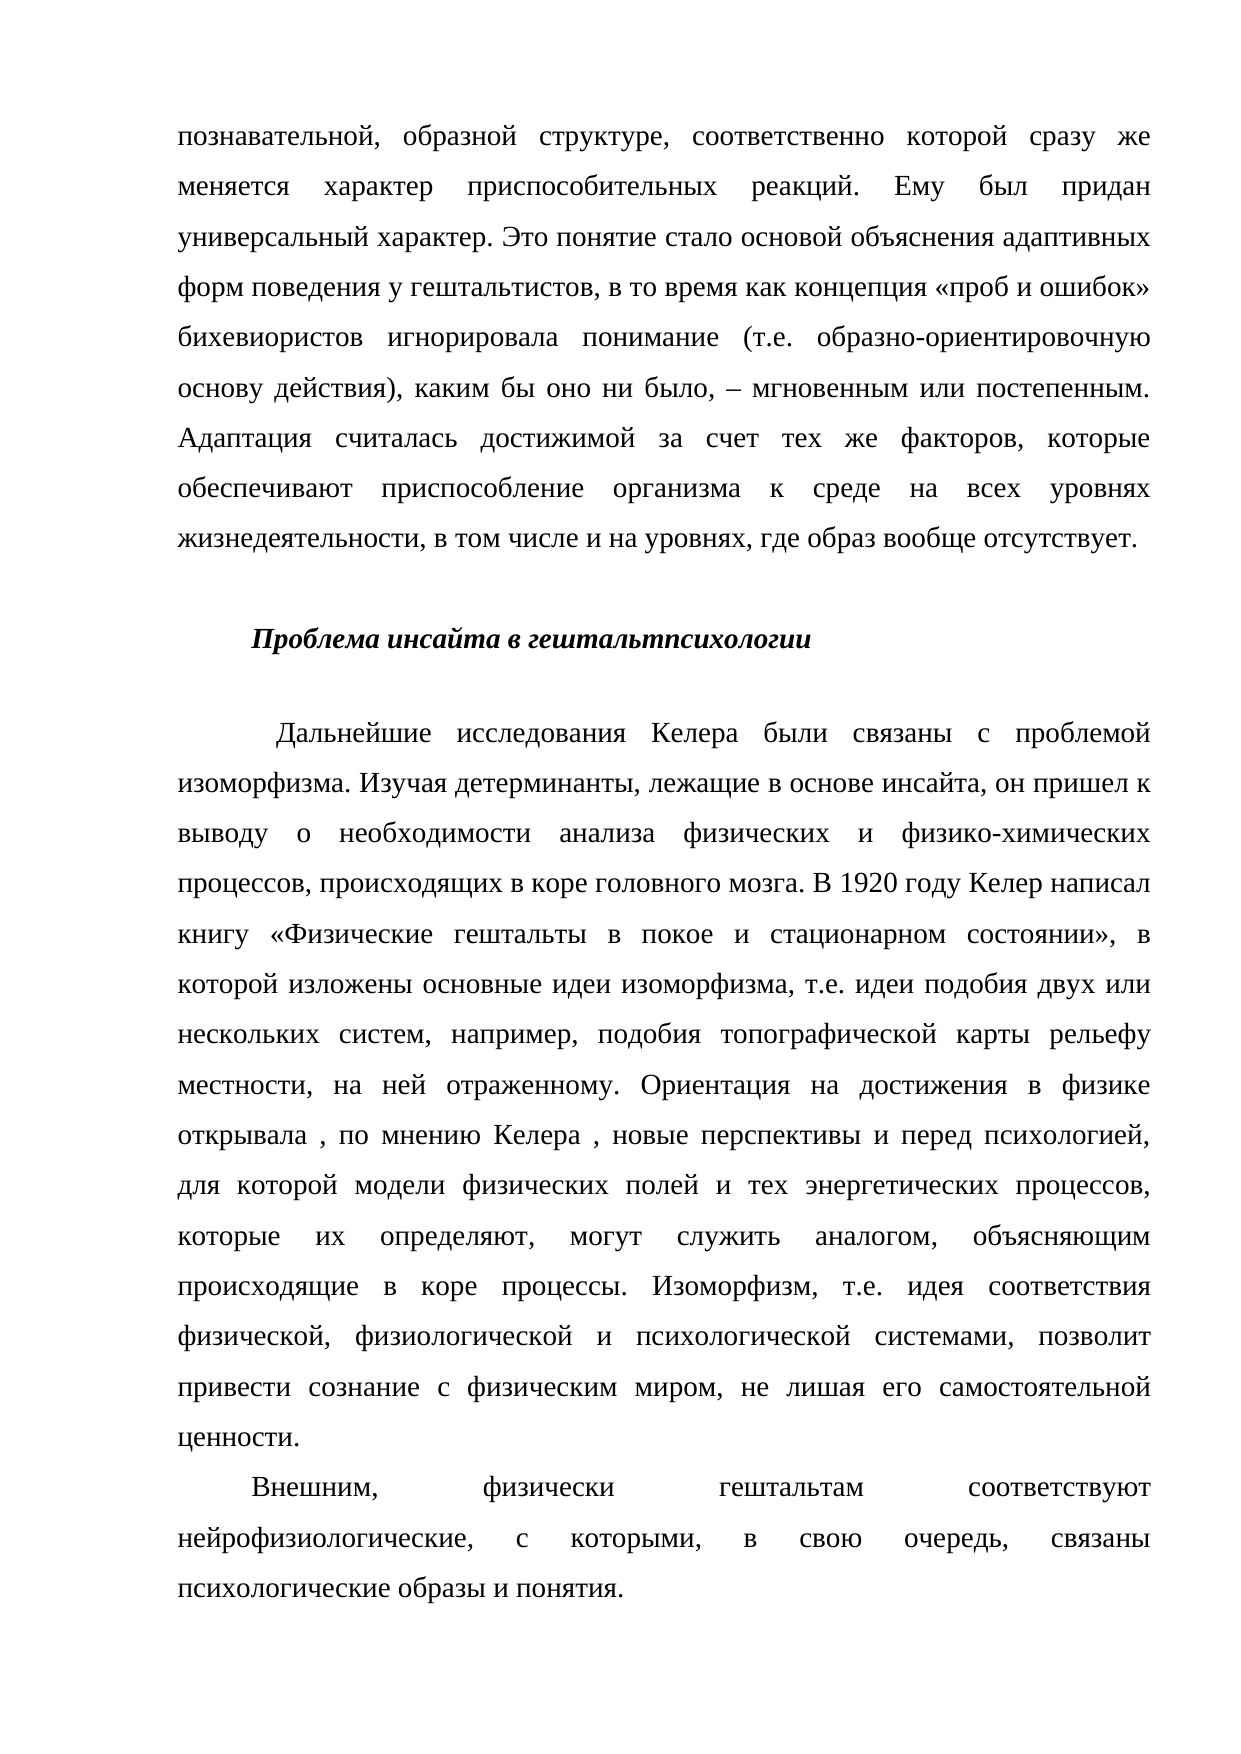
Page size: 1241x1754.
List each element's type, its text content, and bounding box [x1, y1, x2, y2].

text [177, 118, 1152, 554]
text Дальнейшие исследования Келера были связаны с проблемой изоморфизма. Изучая детерминанты, лежащие в основе инсайта, он пришел к выводу о необходимости анализа физических и физико-химических процессов, происходящих в коре головного мозга. В 1920 году Келер написал книгу «Физические гештальты в покое и стационарном состоянии», в которой изложены основные идеи изоморфизма, т.е. идеи подобия двух или нескольких систем, например, подобия топографической карты рельефу местности, на ней отраженному. Ориентация на достижения в физике открывала , по мнению Келера , новые перспективы и перед психологией, для которой модели физических полей и тех энергетических процессов, которые их определяют, могут служить аналогом, объясняющим происходящие в коре процессы. Изоморфизм, т.е. идея соответствия физической, физиологической и психологической системами, позволит привести сознание с физическим миром, не лишая его самостоятельной ценности. [177, 715, 1152, 1453]
text Проблема инсайта в гештальтпсихологии [177, 621, 1152, 655]
text Внешним, физически гештальтам соответствуют нейрофизиологические, с которыми, в свою очередь, связаны психологические образы и понятия. [177, 1469, 1152, 1603]
